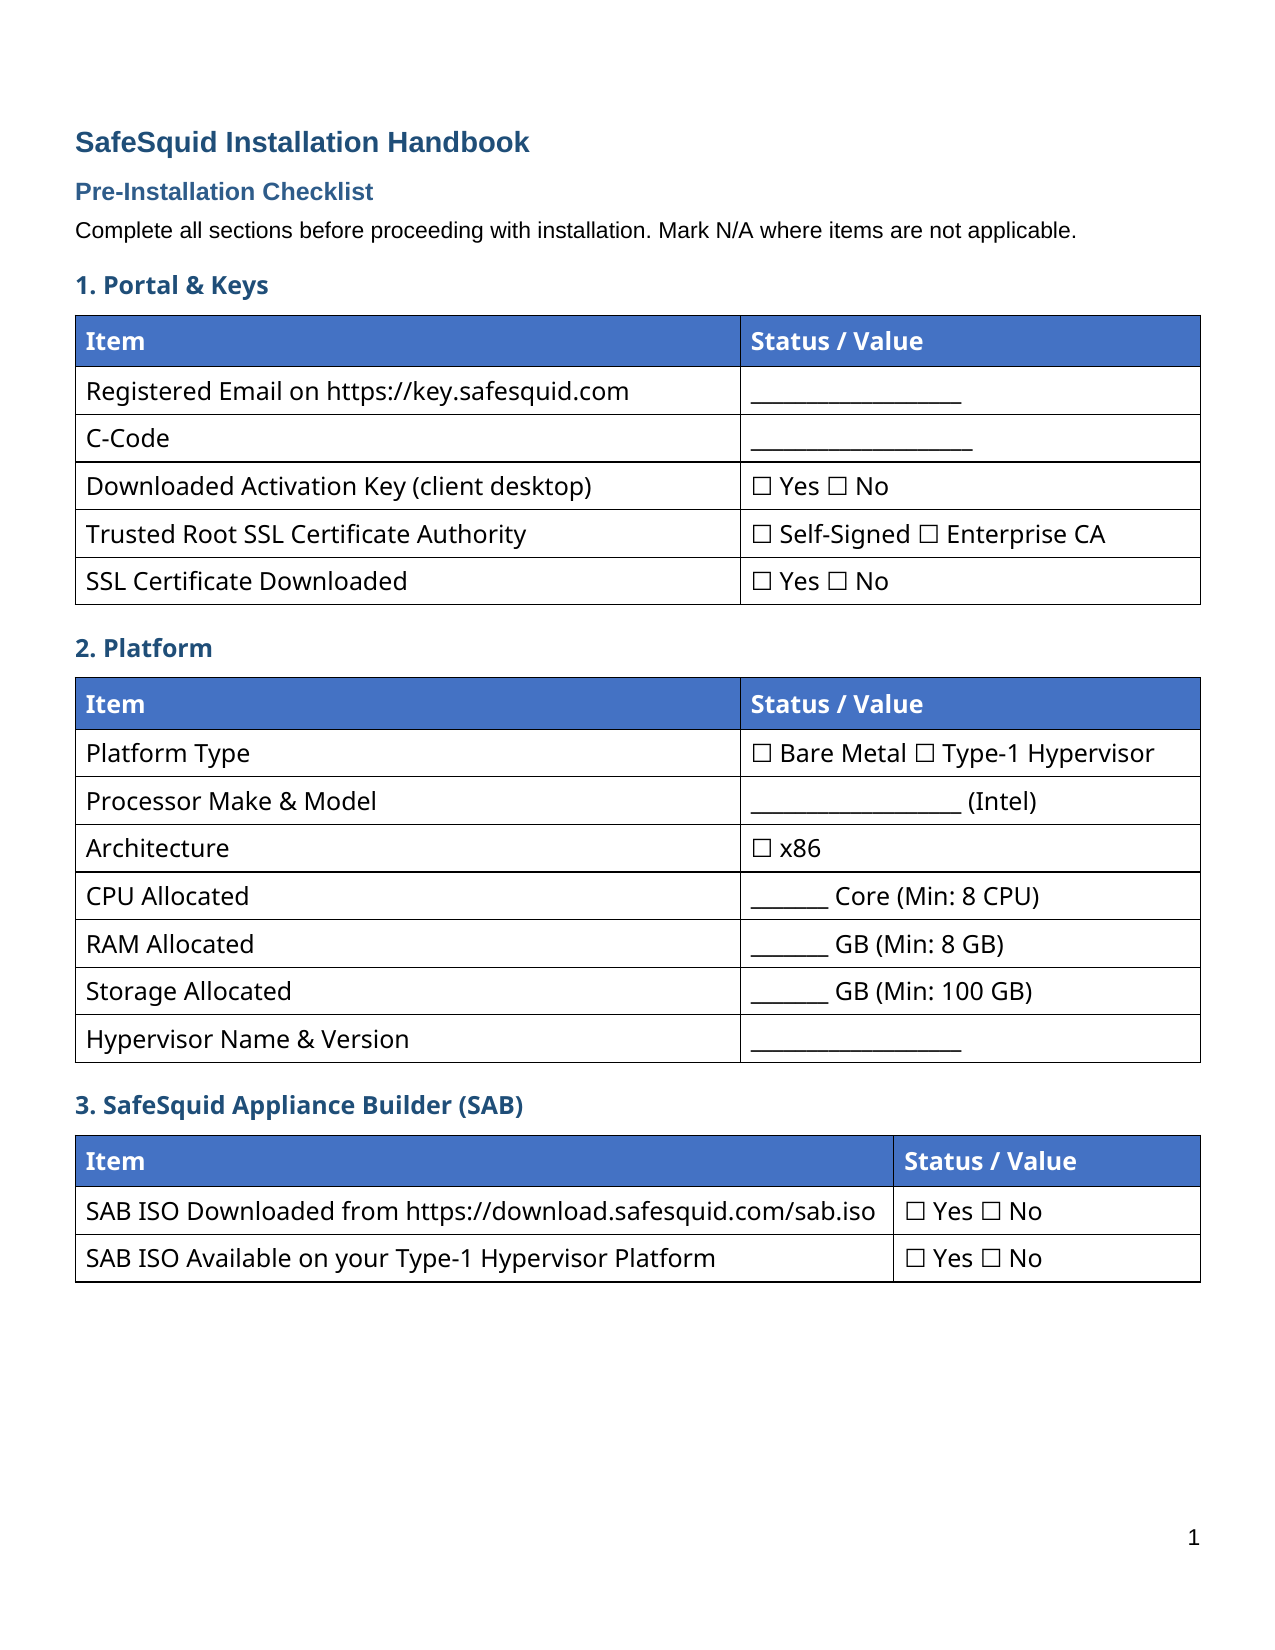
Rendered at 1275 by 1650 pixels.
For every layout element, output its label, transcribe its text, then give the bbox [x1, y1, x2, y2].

table_cell Processor Make & Model [76, 777, 740, 824]
table_cell Trusted Root SSL Certificate Authority [76, 510, 740, 557]
table_cell _______ GB (Min: 100 GB) [741, 968, 1200, 1014]
table_cell Storage Allocated [76, 968, 740, 1014]
table_cell SSL Certificate Downloaded [76, 558, 740, 604]
subtitle Pre-Installation Checklist [75, 177, 1200, 206]
subtitle 1. Portal & Keys [75, 268, 1200, 302]
table_cell _______ GB (Min: 8 GB) [741, 920, 1200, 967]
table_cell RAM Allocated [76, 920, 740, 967]
table_header Item [76, 1136, 893, 1186]
subtitle SafeSquid Installation Handbook [75, 125, 1200, 159]
table_cell _______ Core (Min: 8 CPU) [741, 873, 1200, 919]
table_header Status / Value [741, 316, 1200, 366]
table_cell SAB ISO Available on your Type-1 Hypervisor Platform [76, 1235, 893, 1281]
table_cell ☐ Yes ☐ No [894, 1187, 1200, 1234]
subtitle 3. SafeSquid Appliance Builder (SAB) [75, 1088, 1200, 1122]
table_header Item [76, 316, 740, 366]
table_cell Registered Email on https://key.safesquid.com [76, 367, 740, 414]
table_cell ___________________ (Intel) [741, 777, 1200, 824]
table_cell ___________________ [741, 367, 1200, 414]
table_cell ☐ x86 [741, 825, 1200, 871]
table_cell Downloaded Activation Key (client desktop) [76, 463, 740, 509]
table_header Status / Value [894, 1136, 1200, 1186]
table_cell ☐ Self-Signed ☐ Enterprise CA [741, 510, 1200, 557]
table_cell Architecture [76, 825, 740, 871]
table_header Status / Value [741, 678, 1200, 729]
table_cell ___________________ [741, 1015, 1200, 1062]
text Complete all sections before proceeding with installation. Mark N/A where items are not applicable. [75, 217, 1200, 243]
table_cell Hypervisor Name & Version [76, 1015, 740, 1062]
subtitle 2. Platform [75, 630, 1200, 664]
table_cell ☐ Yes ☐ No [894, 1235, 1200, 1281]
table_cell ☐ Yes ☐ No [741, 463, 1200, 509]
table_cell CPU Allocated [76, 873, 740, 919]
table_cell Platform Type [76, 730, 740, 776]
table_cell ☐ Bare Metal ☐ Type-1 Hypervisor [741, 730, 1200, 776]
table_cell C-Code [76, 415, 740, 461]
table_cell ☐ Yes ☐ No [741, 558, 1200, 604]
table_cell SAB ISO Downloaded from https://download.safesquid.com/sab.iso [76, 1187, 893, 1234]
table_cell ____________________ [741, 415, 1200, 461]
table_header Item [76, 678, 740, 729]
